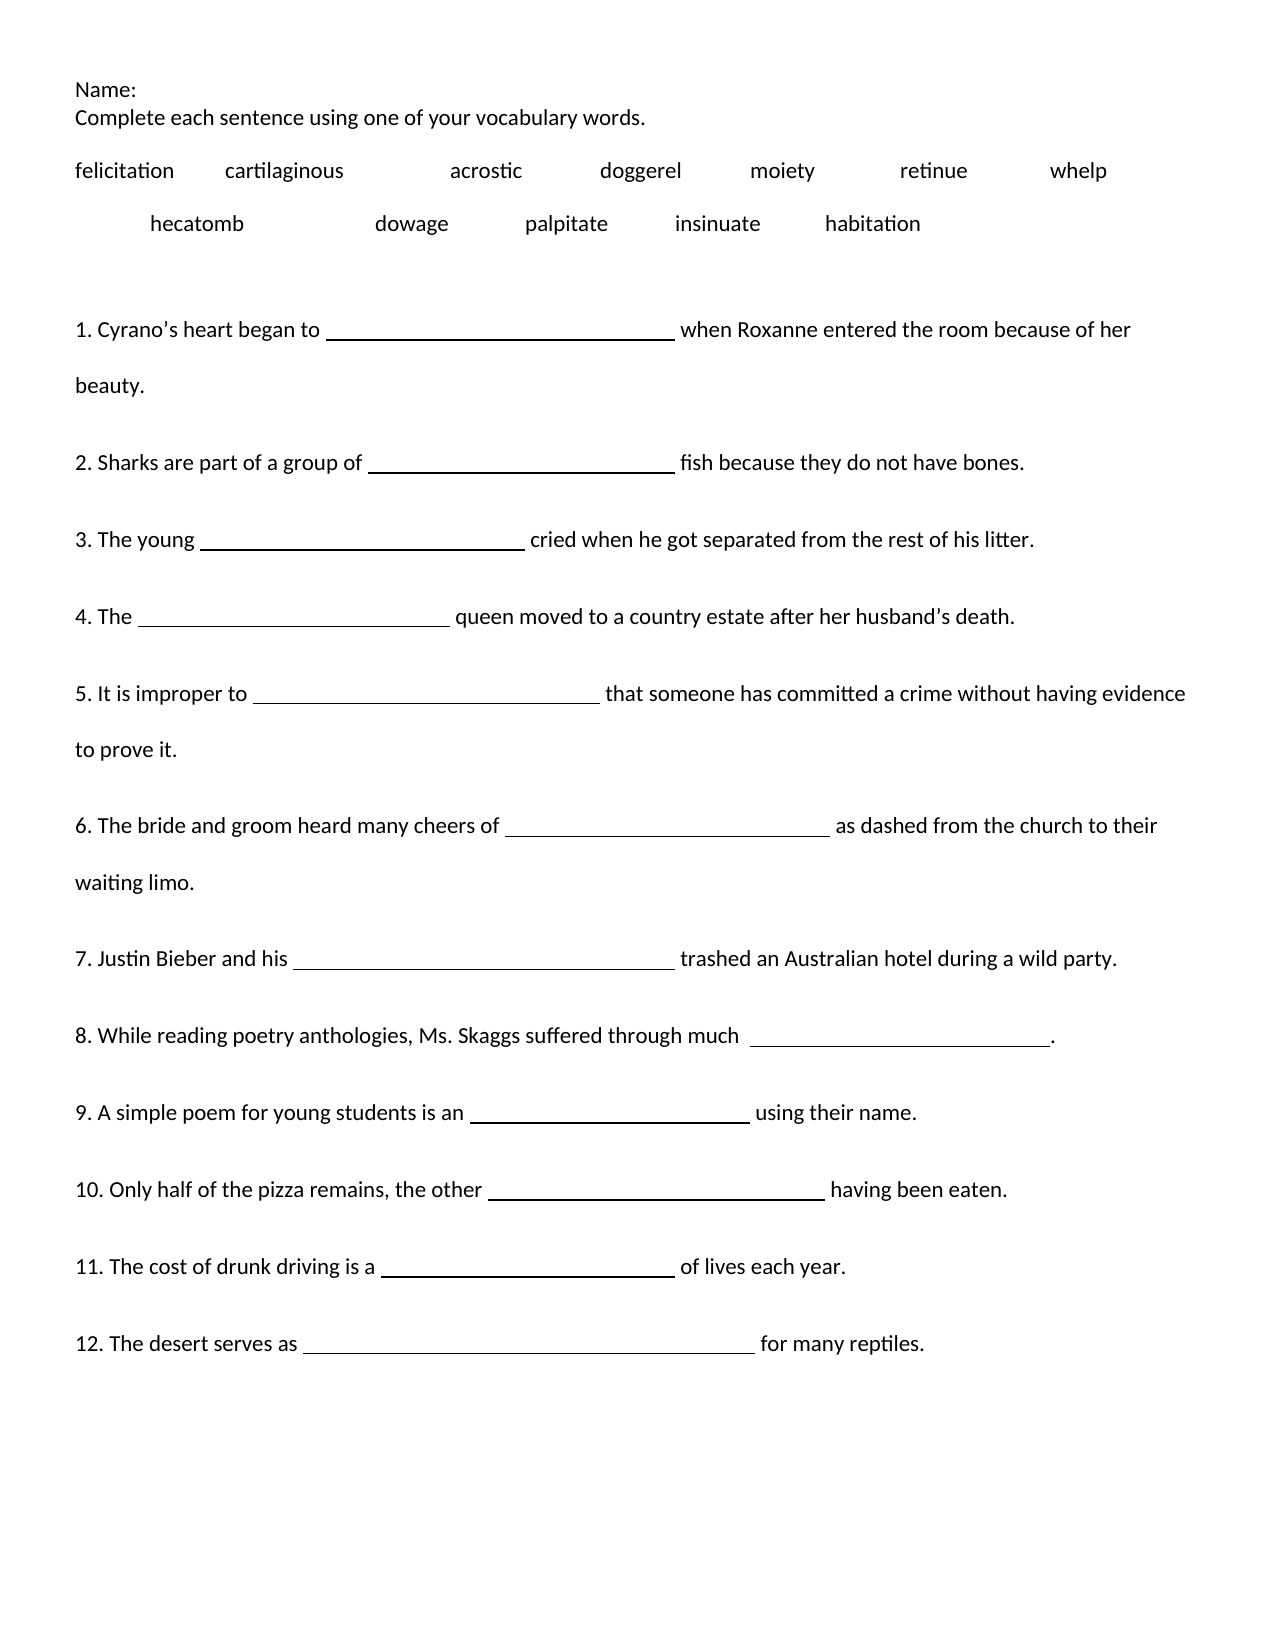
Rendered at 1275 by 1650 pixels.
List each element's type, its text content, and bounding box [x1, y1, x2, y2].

text 11. The cost of drunk driving is a of lives each year. [75, 1252, 1200, 1280]
text 9. A simple poem for young students is an using their name. [75, 1098, 1200, 1126]
text 6. The bride and groom heard many cheers of as dashed from the church to their waiting limo. [75, 812, 1200, 896]
text hecatomb dowage palpitate insinuate habitation [75, 209, 1200, 237]
text 8. While reading poetry anthologies, Ms. Skaggs suffered through much . [75, 1021, 1200, 1049]
text 10. Only half of the pizza remains, the other having been eaten. [75, 1175, 1200, 1203]
text felicitation cartilaginous acrostic doggerel moiety retinue whelp [75, 156, 1200, 184]
text 5. It is improper to that someone has committed a crime without having evidence to prove it. [75, 679, 1200, 763]
text 7. Justin Bieber and his trashed an Australian hotel during a wild party. [75, 944, 1200, 972]
text 1. Cyrano’s heart began to when Roxanne entered the room because of her beauty. [75, 315, 1200, 399]
text 3. The young cried when he got separated from the rest of his litter. [75, 525, 1200, 553]
text 4. The queen moved to a country estate after her husband’s death. [75, 602, 1200, 630]
text 12. The desert serves as for many reptiles. [75, 1329, 1200, 1357]
text Complete each sentence using one of your vocabulary words. [75, 103, 1200, 131]
text 2. Sharks are part of a group of fish because they do not have bones. [75, 448, 1200, 476]
